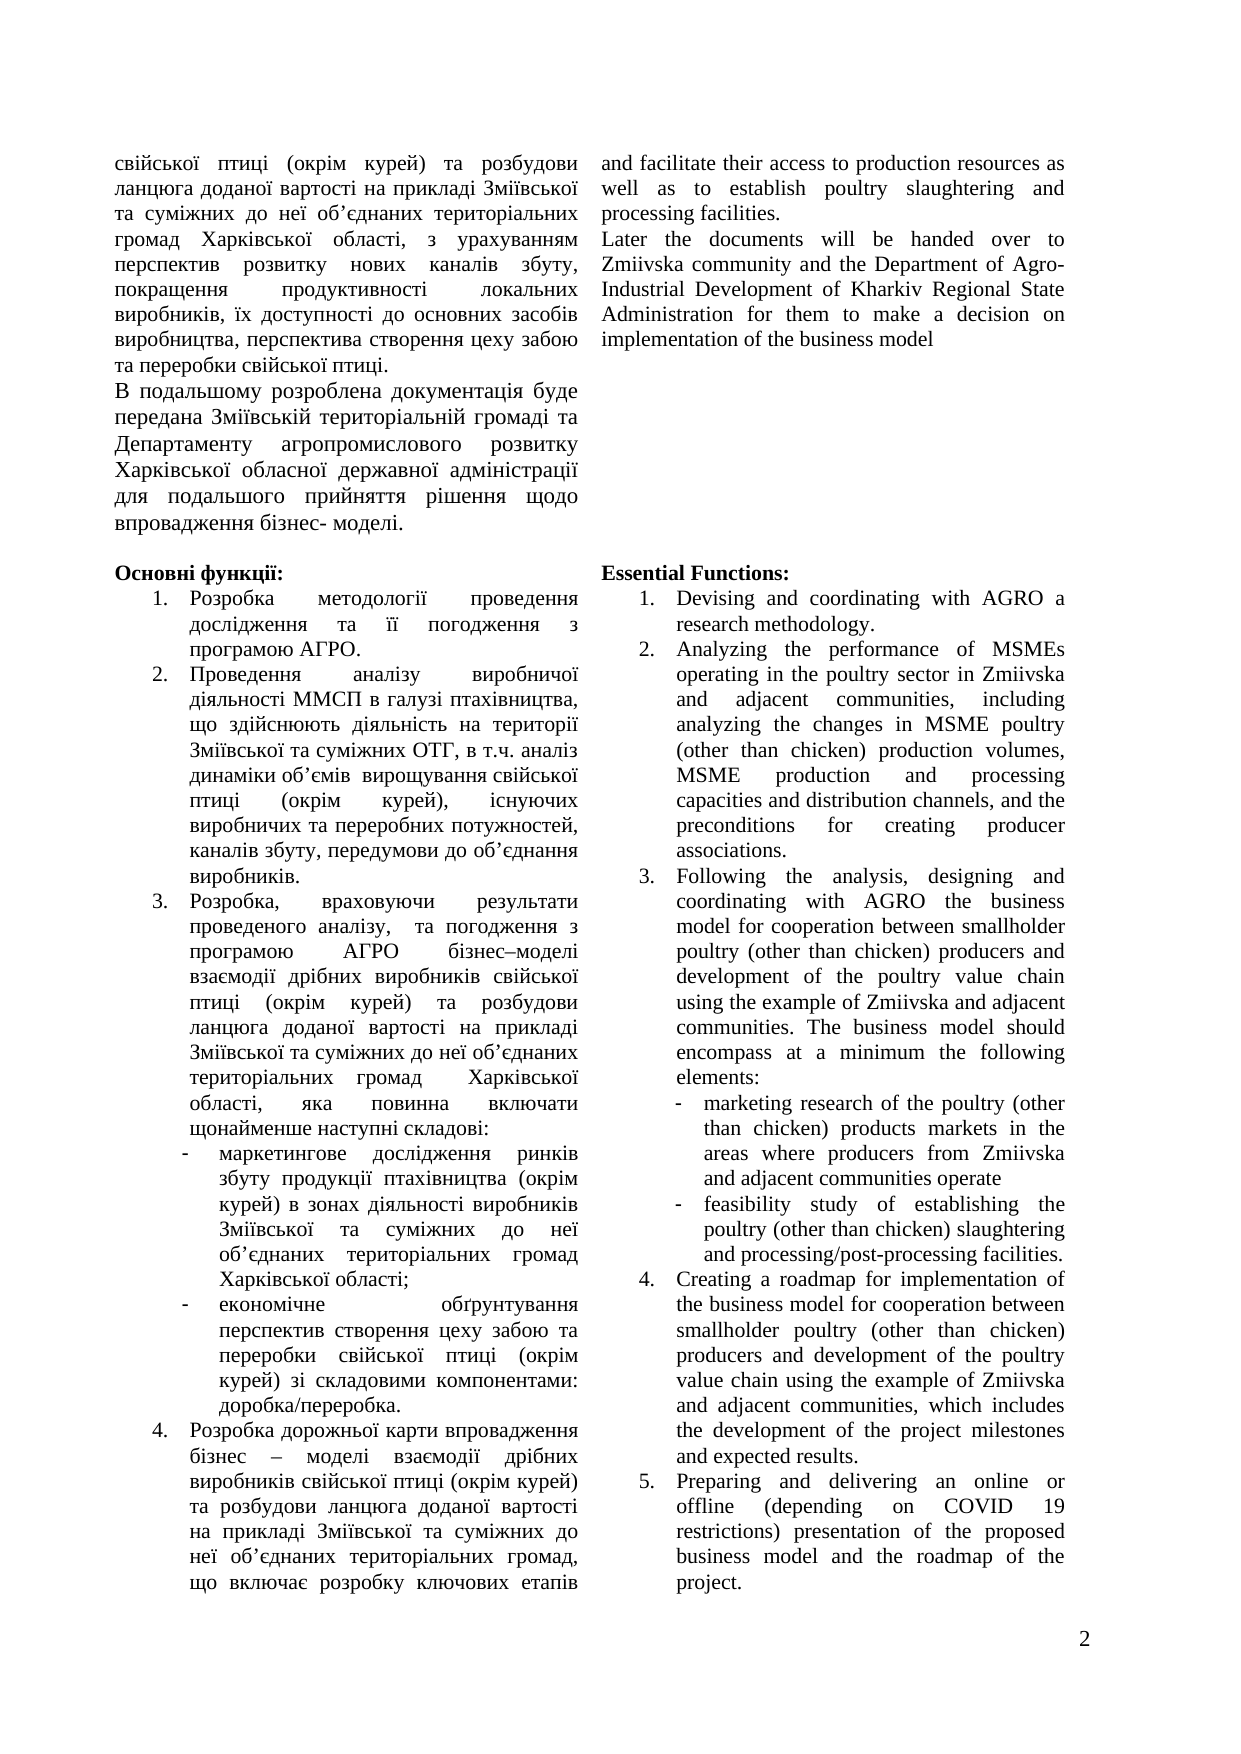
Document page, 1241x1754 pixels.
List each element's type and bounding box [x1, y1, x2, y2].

table_cell [590, 560, 1077, 1594]
table_cell [103, 150, 590, 560]
table_cell [590, 150, 1077, 560]
table_cell [103, 560, 590, 1594]
